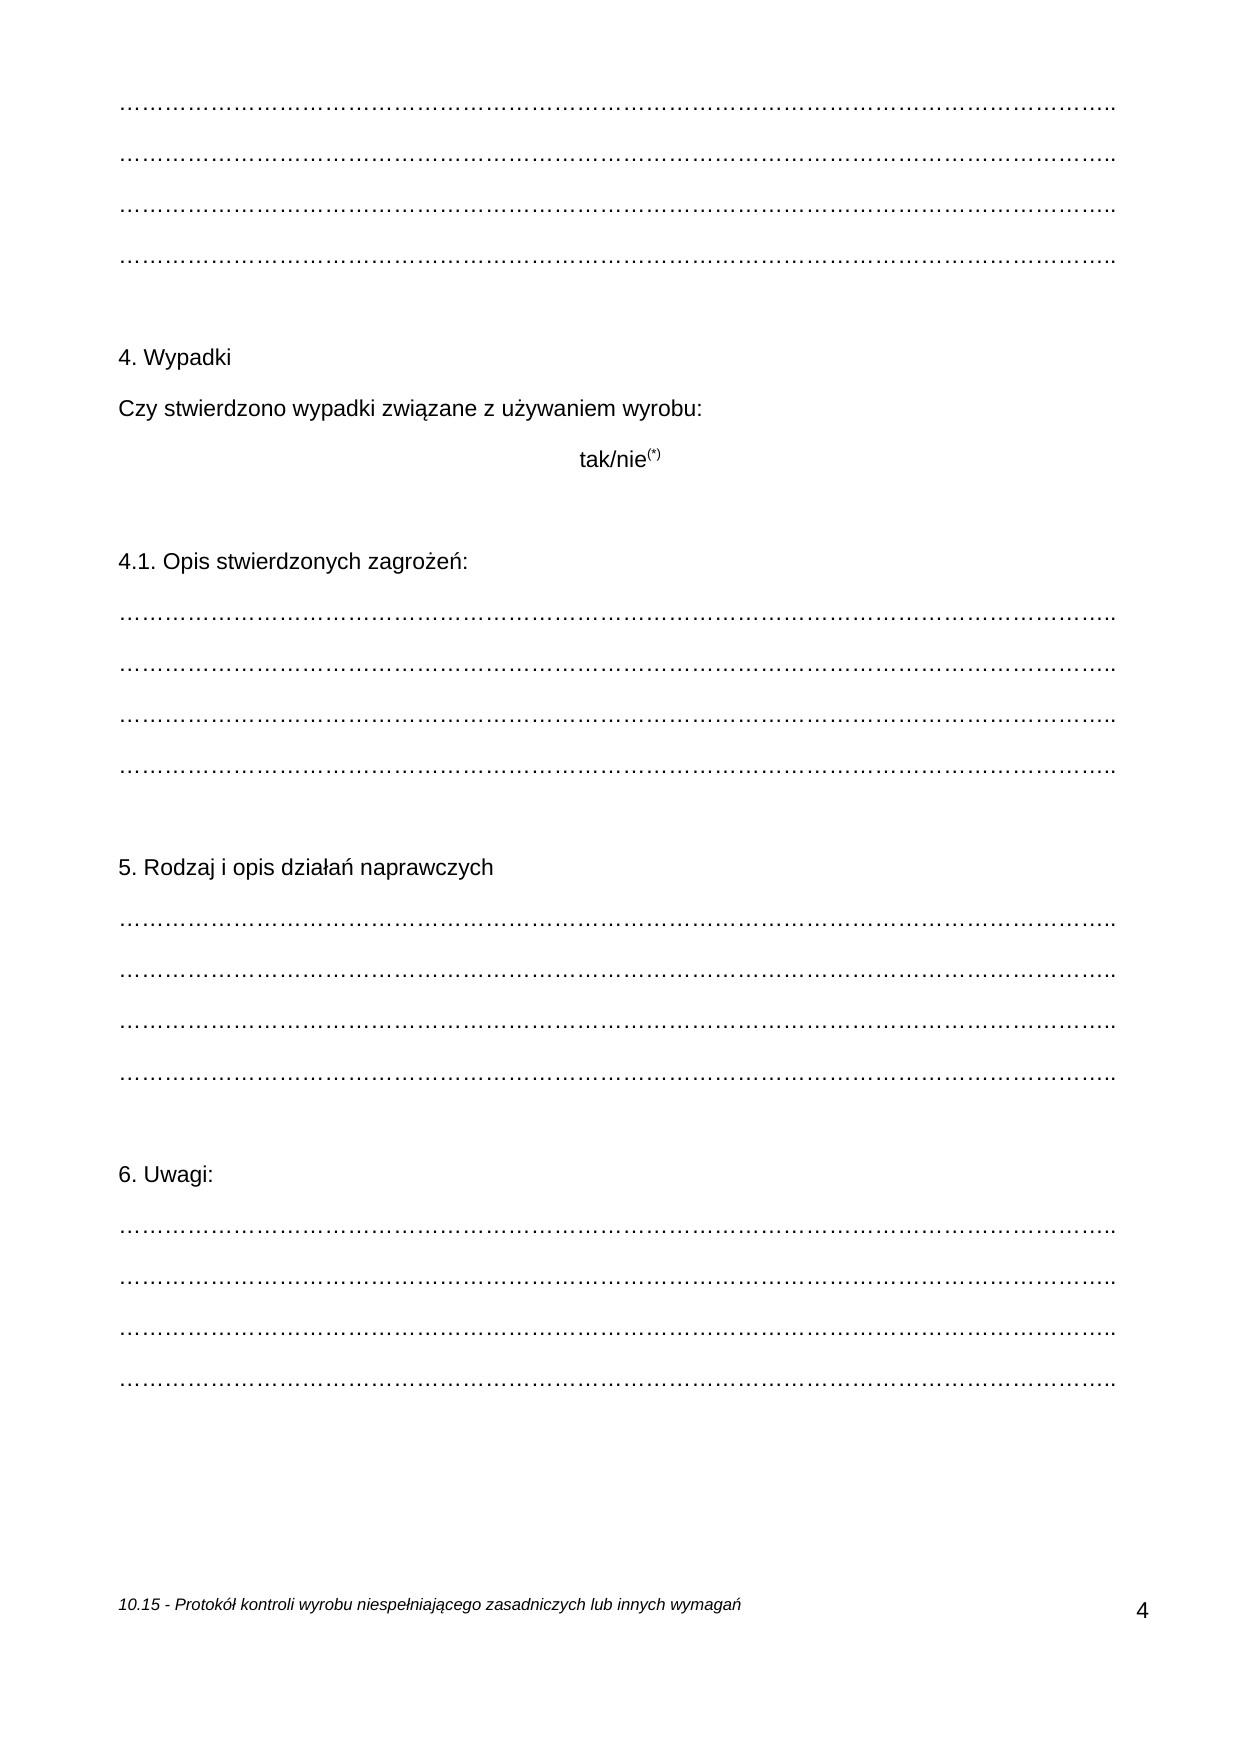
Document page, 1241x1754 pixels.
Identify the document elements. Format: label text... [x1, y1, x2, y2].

text 6. Uwagi: [118, 1161, 1122, 1187]
text ………………………………………………………………………………………………………………….. [118, 905, 1122, 932]
text 4. Wypadki [118, 344, 1122, 370]
text 4.1. Opis stwierdzonych zagrożeń: [118, 548, 1122, 574]
text ………………………………………………………………………………………………………………….. [118, 752, 1122, 778]
text ………………………………………………………………………………………………………………….. [118, 650, 1122, 676]
text Czy stwierdzono wypadki związane z używaniem wyrobu: [118, 395, 1122, 421]
text ………………………………………………………………………………………………………………….. [118, 1212, 1122, 1238]
text ………………………………………………………………………………………………………………….. [118, 1007, 1122, 1034]
text 5. Rodzaj i opis działań naprawczych [118, 854, 1122, 881]
text ………………………………………………………………………………………………………………….. [118, 191, 1122, 217]
text tak/nie(*) [118, 446, 1122, 472]
text ………………………………………………………………………………………………………………….. [118, 1263, 1122, 1289]
text ………………………………………………………………………………………………………………….. [118, 701, 1122, 727]
text ………………………………………………………………………………………………………………….. [118, 242, 1122, 268]
text ………………………………………………………………………………………………………………….. [118, 1365, 1122, 1391]
text ………………………………………………………………………………………………………………….. [118, 140, 1122, 166]
text ………………………………………………………………………………………………………………….. [118, 89, 1122, 115]
text ………………………………………………………………………………………………………………….. [118, 599, 1122, 625]
text ………………………………………………………………………………………………………………….. [118, 956, 1122, 983]
text ………………………………………………………………………………………………………………….. [118, 1058, 1122, 1085]
text ………………………………………………………………………………………………………………….. [118, 1314, 1122, 1340]
